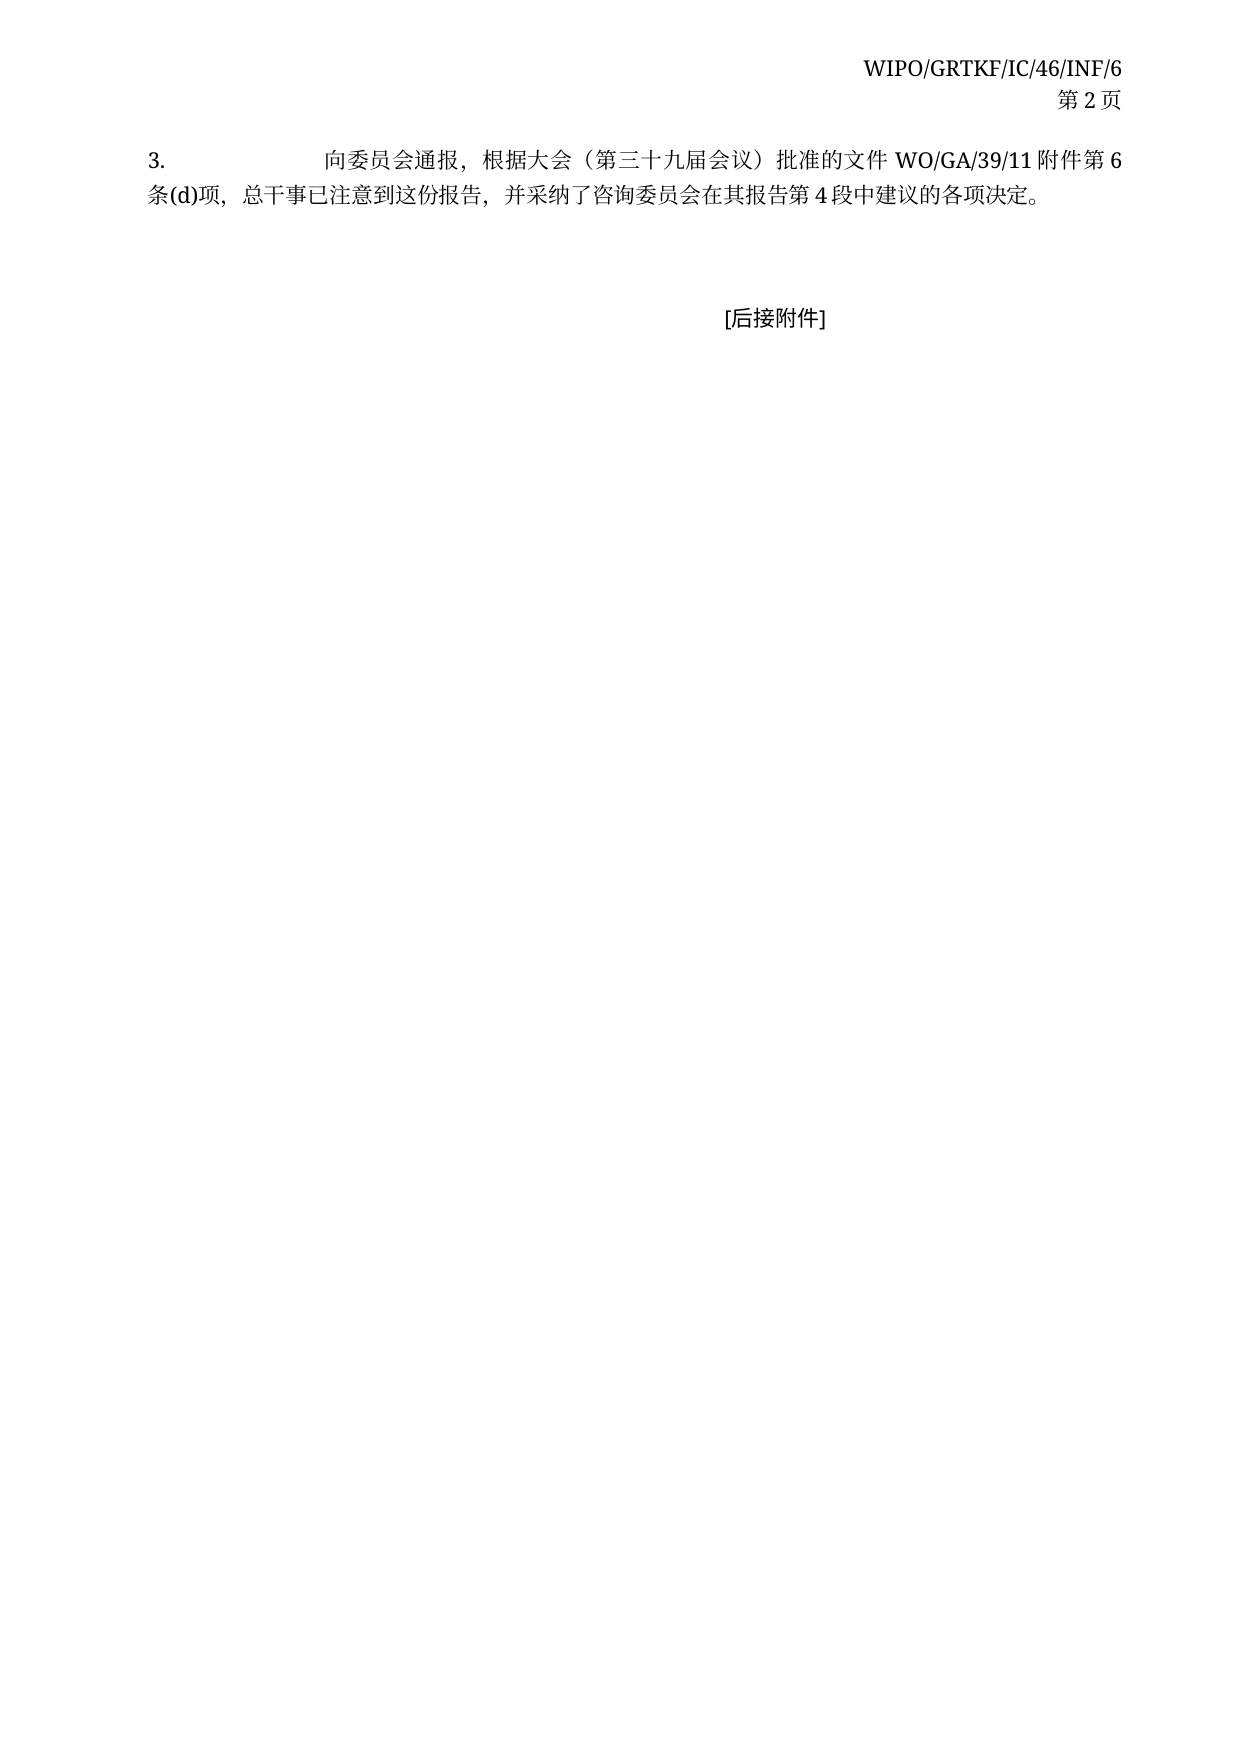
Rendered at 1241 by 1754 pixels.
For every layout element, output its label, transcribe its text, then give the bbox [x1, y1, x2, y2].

list 向委员会通报，根据大会（第三十九届会议）批准的文件WO/GA/39/11附件第6条(d)项，总干事已注意到这份报告，并采纳了咨询委员会在其报告第4段中建议的各项决定。 [148, 139, 1122, 210]
text [后接附件] [724, 298, 1122, 333]
